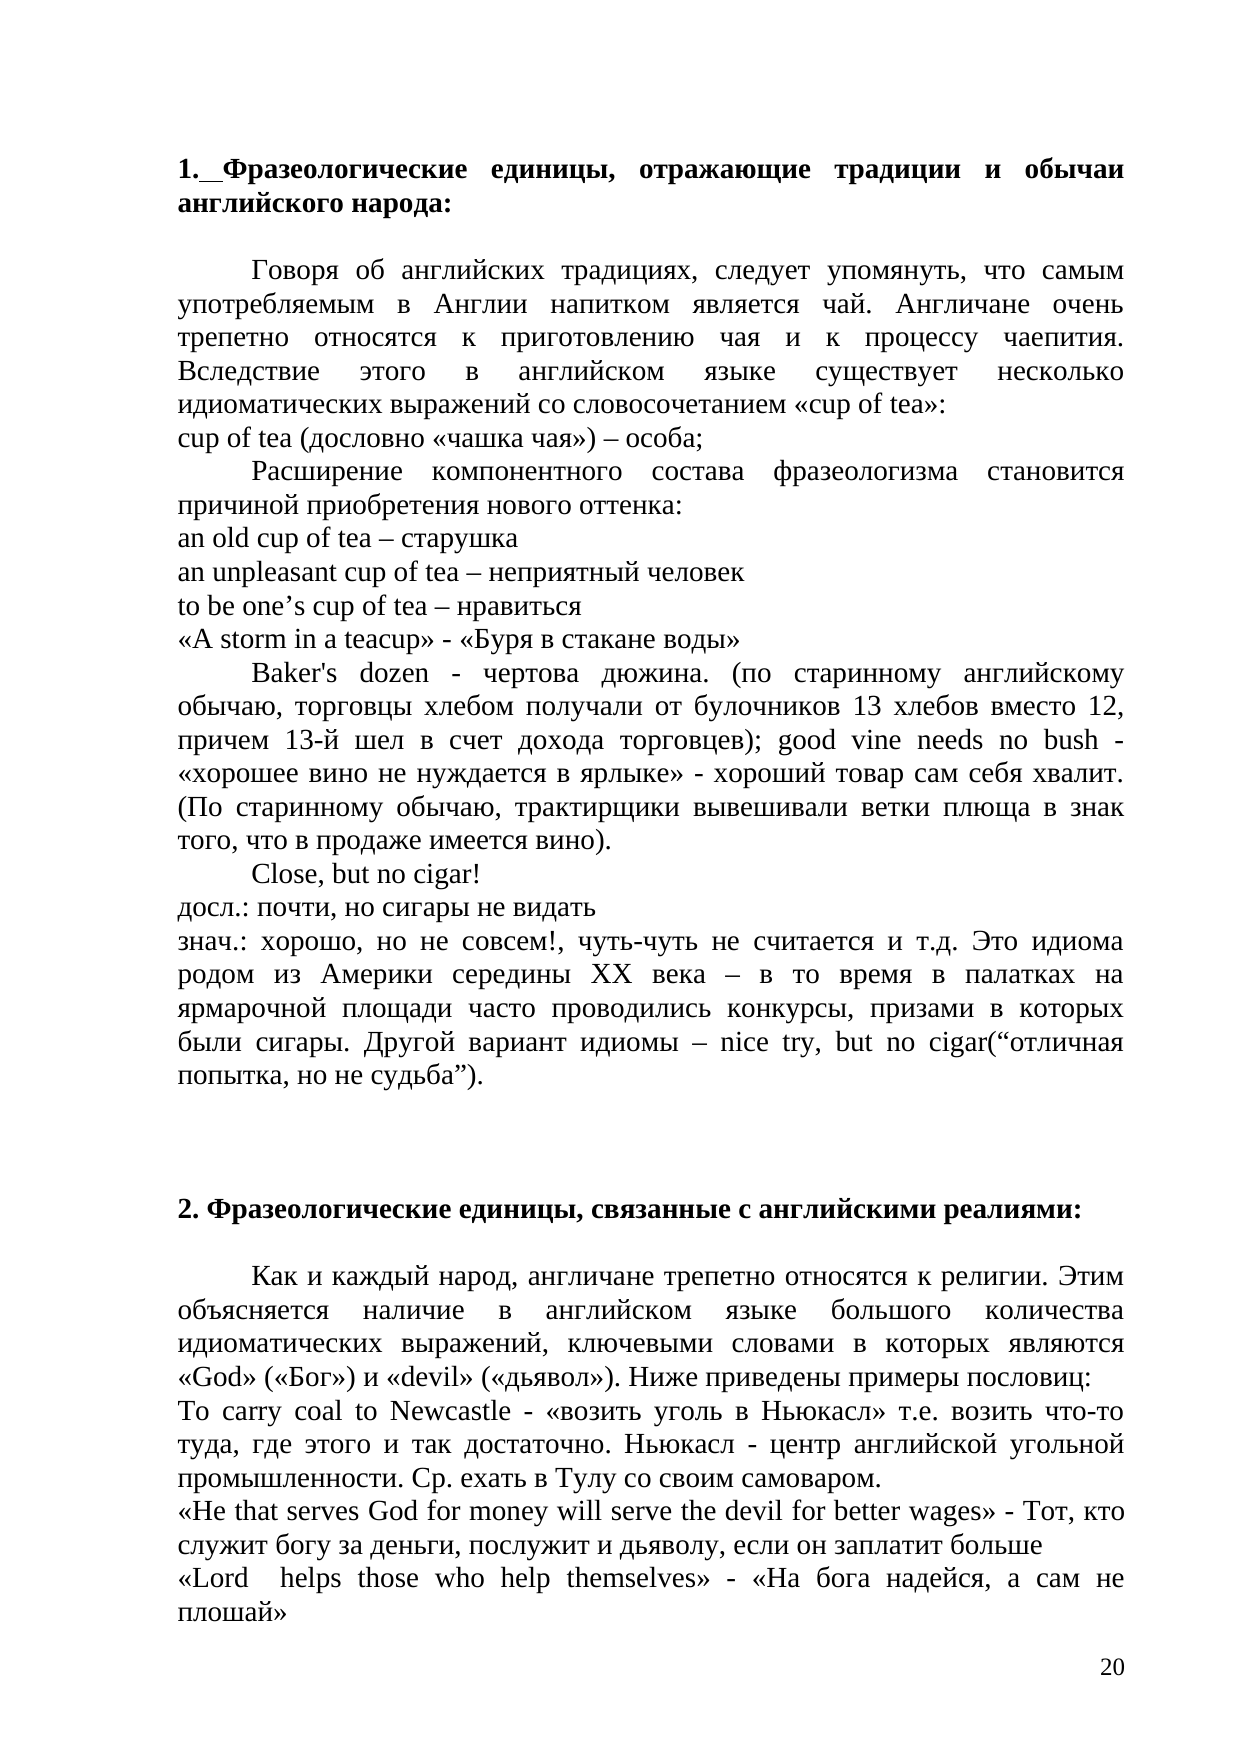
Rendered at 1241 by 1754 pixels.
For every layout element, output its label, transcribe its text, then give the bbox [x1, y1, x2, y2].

text cup of tea (дословно «чашка чая») – особа; [177, 420, 1125, 453]
text an unpleasant cup of tea – неприятный человек [177, 554, 1125, 588]
text «A storm in a teacup» - «Буря в стакане воды» [177, 621, 1125, 655]
text Как и каждый народ, англичане трепетно относятся к религии. Этим объясняется наличие в английском языке большого количества идиоматических выражений, ключевыми словами в которых являются «God» («Бог») и «devil» («дьявол»). Ниже приведены примеры пословиц: [177, 1258, 1125, 1393]
text Baker's dozen - чертова дюжина. (по старинному английскому обычаю, торговцы хлебом получали от булочников 13 хлебов вместо 12, причем 13-й шел в счет дохода торговцев); good vine needs no bush - «хорошее вино не нуждается в ярлыке» - хороший товар сам себя хвалит. (По старинному обычаю, трактирщики вывешивали ветки плюща в знак того, что в продаже имеется вино). [177, 655, 1125, 856]
text To carry coal to Newcastle - «возить уголь в Ньюкасл» т.е. возить что-то туда, где этого и так достаточно. Ньюкасл - центр английской угольной промышленности. Ср. ехать в Тулу со своим самоваром. [177, 1393, 1125, 1493]
text 1. Фразеологические единицы, отражающие традиции и обычаи английского народа: [177, 152, 1125, 219]
text 2. Фразеологические единицы, связанные с английскими реалиями: [177, 1191, 1125, 1225]
text Расширение компонентного состава фразеологизма становится причиной приобретения нового оттенка: [177, 453, 1125, 521]
text «Lord helps those who help themselves» - «На бога надейся, а сам не плошай» [177, 1560, 1125, 1627]
text Говоря об английских традициях, следует упомянуть, что самым употребляемым в Англии напитком является чай. Англичане очень трепетно относятся к приготовлению чая и к процессу чаепития. Вследствие этого в английском языке существует несколько идиоматических выражений со словосочетанием «cup of tea»: [177, 252, 1125, 420]
text to be one’s cup of tea – нравиться [177, 588, 1125, 621]
text Close, but no cigar! [177, 856, 1125, 889]
text досл.: почти, но сигары не видать [177, 889, 1125, 923]
text «Не that serves God for money will serve the devil for better wages» - Тот, кто служит богу за деньги, послужит и дьяволу, если он заплатит больше [177, 1493, 1125, 1560]
text знач.: хорошо, но не совсем!, чуть-чуть не считается и т.д. Это идиома родом из Америки середины XX века – в то время в палатках на ярмарочной площади часто проводились конкурсы, призами в которых были сигары. Другой вариант идиомы – nice try, but no cigar(“отличная попытка, но не судьба”). [177, 923, 1125, 1091]
text an old cup of tea – старушка [177, 521, 1125, 554]
